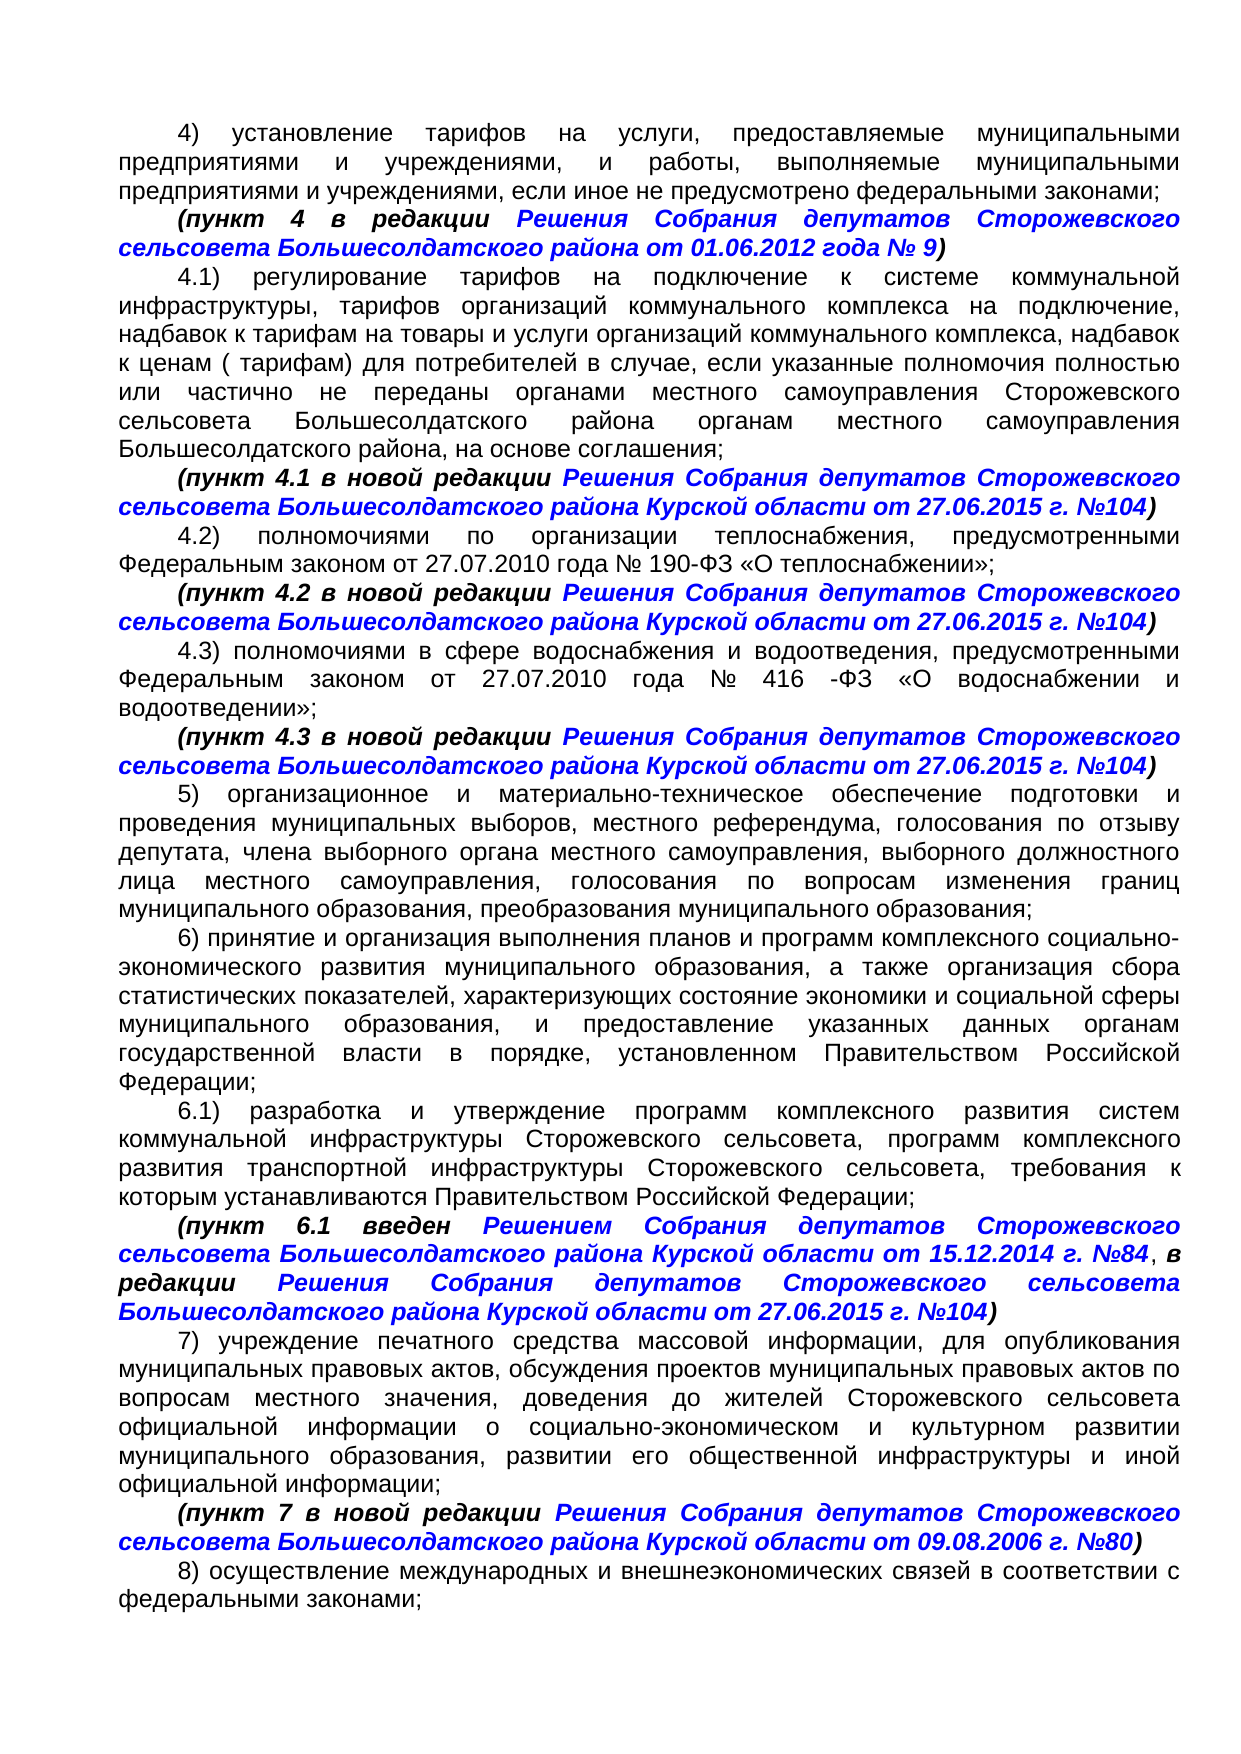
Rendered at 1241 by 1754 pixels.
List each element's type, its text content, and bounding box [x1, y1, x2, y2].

text 4.3) полномочиями в сфере водоснабжения и водоотведения, предусмотренными Федеральным законом от 27.07.2010 года № 416 -ФЗ «О водоснабжении и водоотведении»; [118, 636, 1181, 722]
text (пункт 4.2 в новой редакции Решения Собрания депутатов Сторожевского сельсовета Большесолдатского района Курской области от 27.06.2015 г. №104) [118, 578, 1181, 636]
text (пункт 4 в редакции Решения Собрания депутатов Сторожевского сельсовета Большесолдатского района от 01.06.2012 года № 9) [118, 204, 1181, 262]
text 5) организационное и материально-техническое обеспечение подготовки и проведения муниципальных выборов, местного референдума, голосования по отзыву депутата, члена выборного органа местного самоуправления, выборного должностного лица местного самоуправления, голосования по вопросам изменения границ муниципального образования, преобразования муниципального образования; [118, 779, 1181, 923]
text 6.1) разработка и утверждение программ комплексного развития систем коммунальной инфраструктуры Сторожевского сельсовета, программ комплексного развития транспортной инфраструктуры Сторожевского сельсовета, требования к которым устанавливаются Правительством Российской Федерации; [118, 1096, 1181, 1211]
text (пункт 6.1 введен Решением Собрания депутатов Сторожевского сельсовета Большесолдатского района Курской области от 15.12.2014 г. №84, в редакции Решения Собрания депутатов Сторожевского сельсовета Большесолдатского района Курской области от 27.06.2015 г. №104) [118, 1211, 1181, 1326]
text 4.2) полномочиями по организации теплоснабжения, предусмотренными Федеральным законом от 27.07.2010 года № 190-ФЗ «О теплоснабжении»; [118, 521, 1181, 578]
text 7) учреждение печатного средства массовой информации, для опубликования муниципальных правовых актов, обсуждения проектов муниципальных правовых актов по вопросам местного значения, доведения до жителей Сторожевского сельсовета официальной информации о социально-экономическом и культурном развитии муниципального образования, развитии его общественной инфраструктуры и иной официальной информации; [118, 1326, 1181, 1498]
text (пункт 4.1 в новой редакции Решения Собрания депутатов Сторожевского сельсовета Большесолдатского района Курской области от 27.06.2015 г. №104) [118, 463, 1181, 521]
text 4) установление тарифов на услуги, предоставляемые муниципальными предприятиями и учреждениями, и работы, выполняемые муниципальными предприятиями и учреждениями, если иное не предусмотрено федеральными законами; [118, 118, 1181, 204]
text 4.1) регулирование тарифов на подключение к системе коммунальной инфраструктуры, тарифов организаций коммунального комплекса на подключение, надбавок к тарифам на товары и услуги организаций коммунального комплекса, надбавок к ценам ( тарифам) для потребителей в случае, если указанные полномочия полностью или частично не переданы органами местного самоуправления Сторожевского сельсовета Большесолдатского района органам местного самоуправления Большесолдатского района, на основе соглашения; [118, 262, 1181, 463]
text 6) принятие и организация выполнения планов и программ комплексного социально-экономического развития муниципального образования, а также организация сбора статистических показателей, характеризующих состояние экономики и социальной сферы муниципального образования, и предоставление указанных данных органам государственной власти в порядке, установленном Правительством Российской Федерации; [118, 923, 1181, 1096]
text 8) осуществление международных и внешнеэкономических связей в соответствии с федеральными законами; [118, 1556, 1181, 1613]
text (пункт 7 в новой редакции Решения Собрания депутатов Сторожевского сельсовета Большесолдатского района Курской области от 09.08.2006 г. №80) [118, 1498, 1181, 1556]
text (пункт 4.3 в новой редакции Решения Собрания депутатов Сторожевского сельсовета Большесолдатского района Курской области от 27.06.2015 г. №104) [118, 722, 1181, 779]
